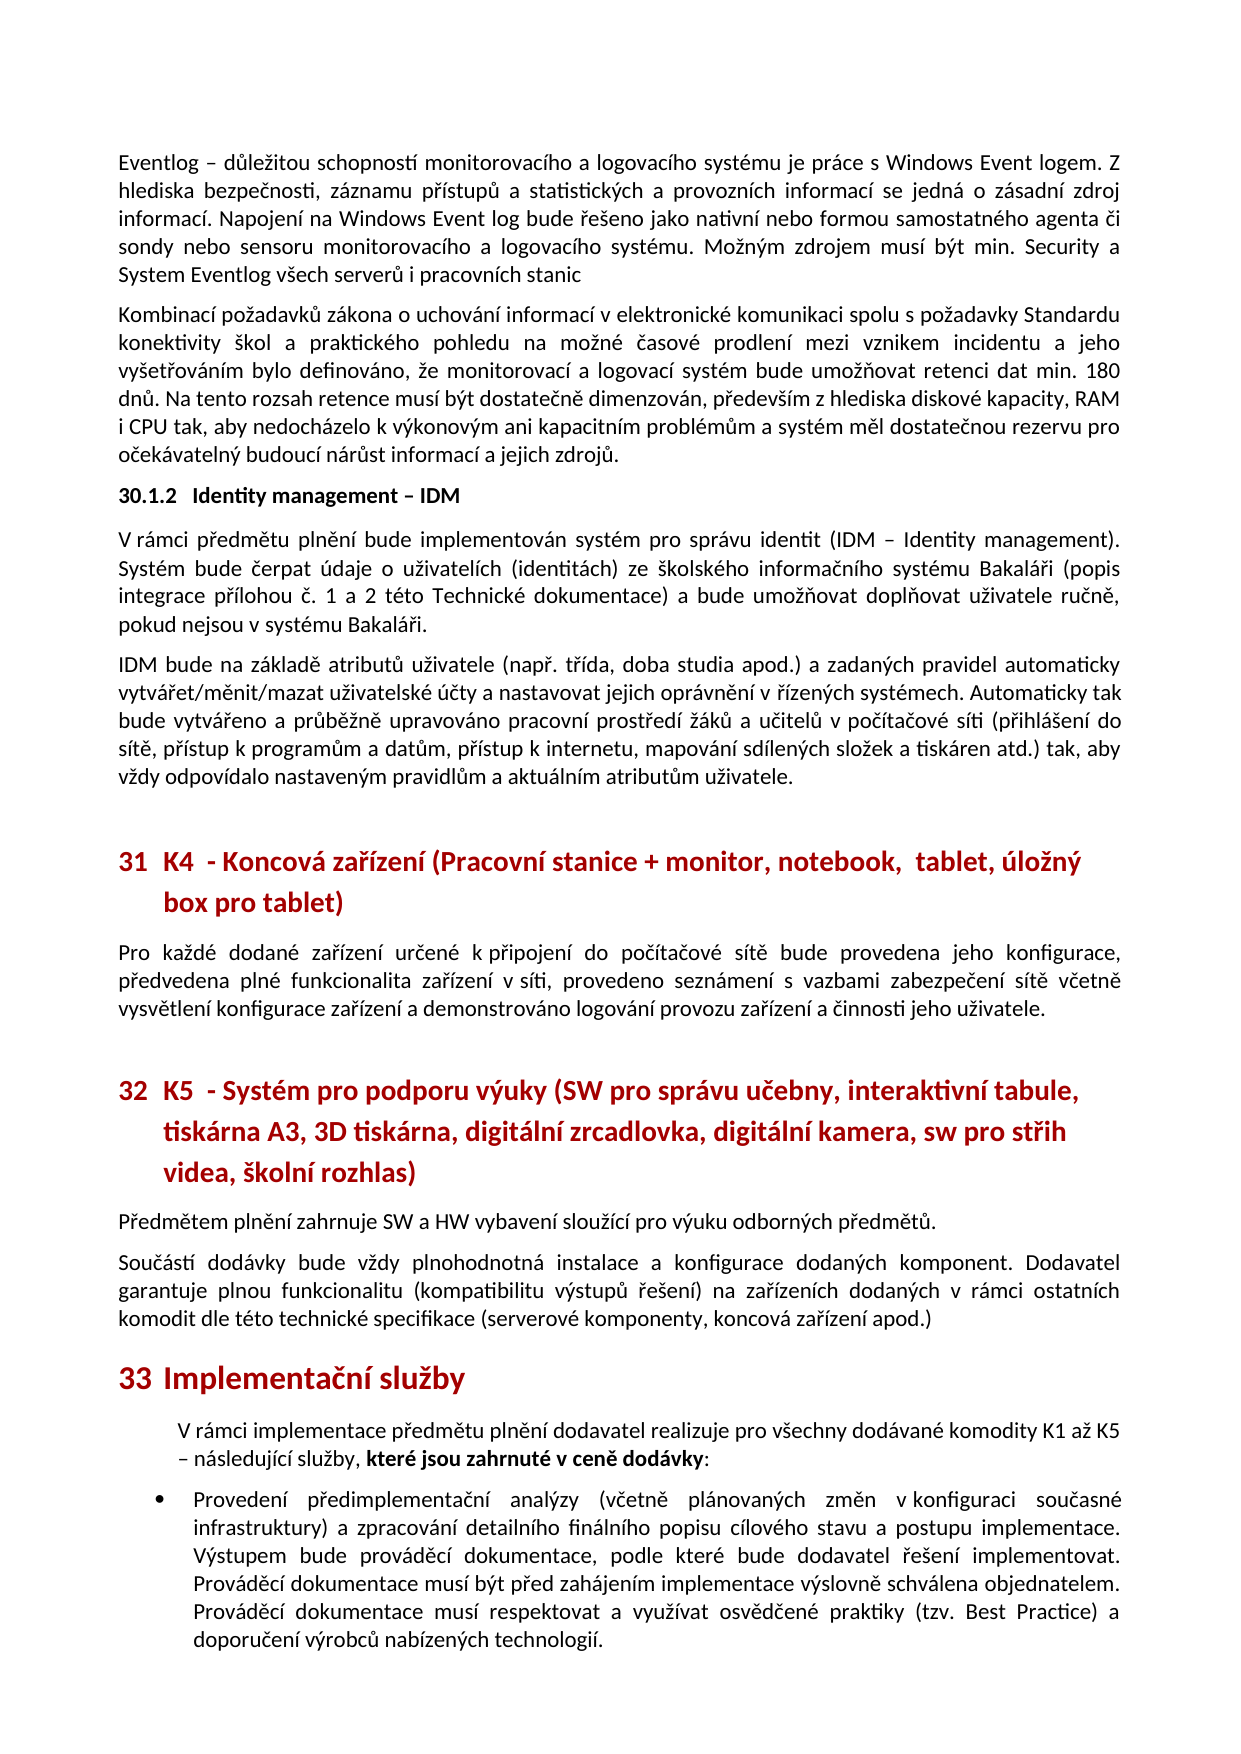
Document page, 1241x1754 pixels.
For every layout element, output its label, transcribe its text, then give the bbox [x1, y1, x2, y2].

text V rámci předmětu plnění bude implementován systém pro správu identit (IDM – Identity management). Systém bude čerpat údaje o uživatelích (identitách) ze školského informačního systému Bakaláři (popis integrace přílohou č. 1 a 2 této Technické dokumentace) a bude umožňovat doplňovat uživatele ručně, pokud nejsou v systému Bakaláři. [118, 526, 1122, 638]
list V rámci implementace předmětu plnění dodavatel realizuje pro všechny dodávané komodity K1 až K5 – následující služby, které jsou zahrnuté v ceně dodávky: [177, 1416, 1122, 1472]
list K4 - Koncová zařízení (Pracovní stanice + monitor, notebook, tablet, úložný box pro tablet) [118, 843, 1122, 920]
list Kombinací požadavků zákona o uchování informací v elektronické komunikaci spolu s požadavky Standardu konektivity škol a praktického pohledu na možné časové prodlení mezi vznikem incidentu a jeho vyšetřováním bylo definováno, že monitorovací a logovací systém bude umožňovat retenci dat min. 180 dnů. Na tento rozsah retence musí být dostatečně dimenzován, především z hlediska diskové kapacity, RAM i CPU tak, aby nedocházelo k výkonovým ani kapacitním problémům a systém měl dostatečnou rezervu pro očekávatelný budoucí nárůst informací a jejich zdrojů. [118, 300, 1122, 468]
text Pro každé dodané zařízení určené k připojení do počítačové sítě bude provedena jeho konfigurace, předvedena plné funkcionalita zařízení v síti, provedeno seznámení s vazbami zabezpečení sítě včetně vysvětlení konfigurace zařízení a demonstrováno logování provozu zařízení a činnosti jeho uživatele. [118, 938, 1122, 1022]
list Identity management – IDM [118, 481, 1122, 509]
text IDM bude na základě atributů uživatele (např. třída, doba studia apod.) a zadaných pravidel automaticky vytvářet/měnit/mazat uživatelské účty a nastavovat jejich oprávnění v řízených systémech. Automaticky tak bude vytvářeno a průběžně upravováno pracovní prostředí žáků a učitelů v počítačové síti (přihlášení do sítě, přístup k programům a datům, přístup k internetu, mapování sdílených složek a tiskáren atd.) tak, aby vždy odpovídalo nastaveným pravidlům a aktuálním atributům uživatele. [118, 650, 1122, 790]
list Implementační služby [118, 1357, 1122, 1398]
list Eventlog – důležitou schopností monitorovacího a logovacího systému je práce s Windows Event logem. Z hlediska bezpečnosti, záznamu přístupů a statistických a provozních informací se jedná o zásadní zdroj informací. Napojení na Windows Event log bude řešeno jako nativní nebo formou samostatného agenta či sondy nebo sensoru monitorovacího a logovacího systému. Možným zdrojem musí být min. Security a System Eventlog všech serverů i pracovních stanic [118, 148, 1122, 288]
text Součástí dodávky bude vždy plnohodnotná instalace a konfigurace dodaných komponent. Dodavatel garantuje plnou funkcionalitu (kompatibilitu výstupů řešení) na zařízeních dodaných v rámci ostatních komodit dle této technické specifikace (serverové komponenty, koncová zařízení apod.) [118, 1248, 1122, 1332]
text Předmětem plnění zahrnuje SW a HW vybavení sloužící pro výuku odborných předmětů. [118, 1207, 1122, 1236]
list K5 - Systém pro podporu výuky (SW pro správu učebny, interaktivní tabule, tiskárna A3, 3D tiskárna, digitální zrcadlovka, digitální kamera, sw pro střih videa, školní rozhlas) [118, 1072, 1122, 1190]
